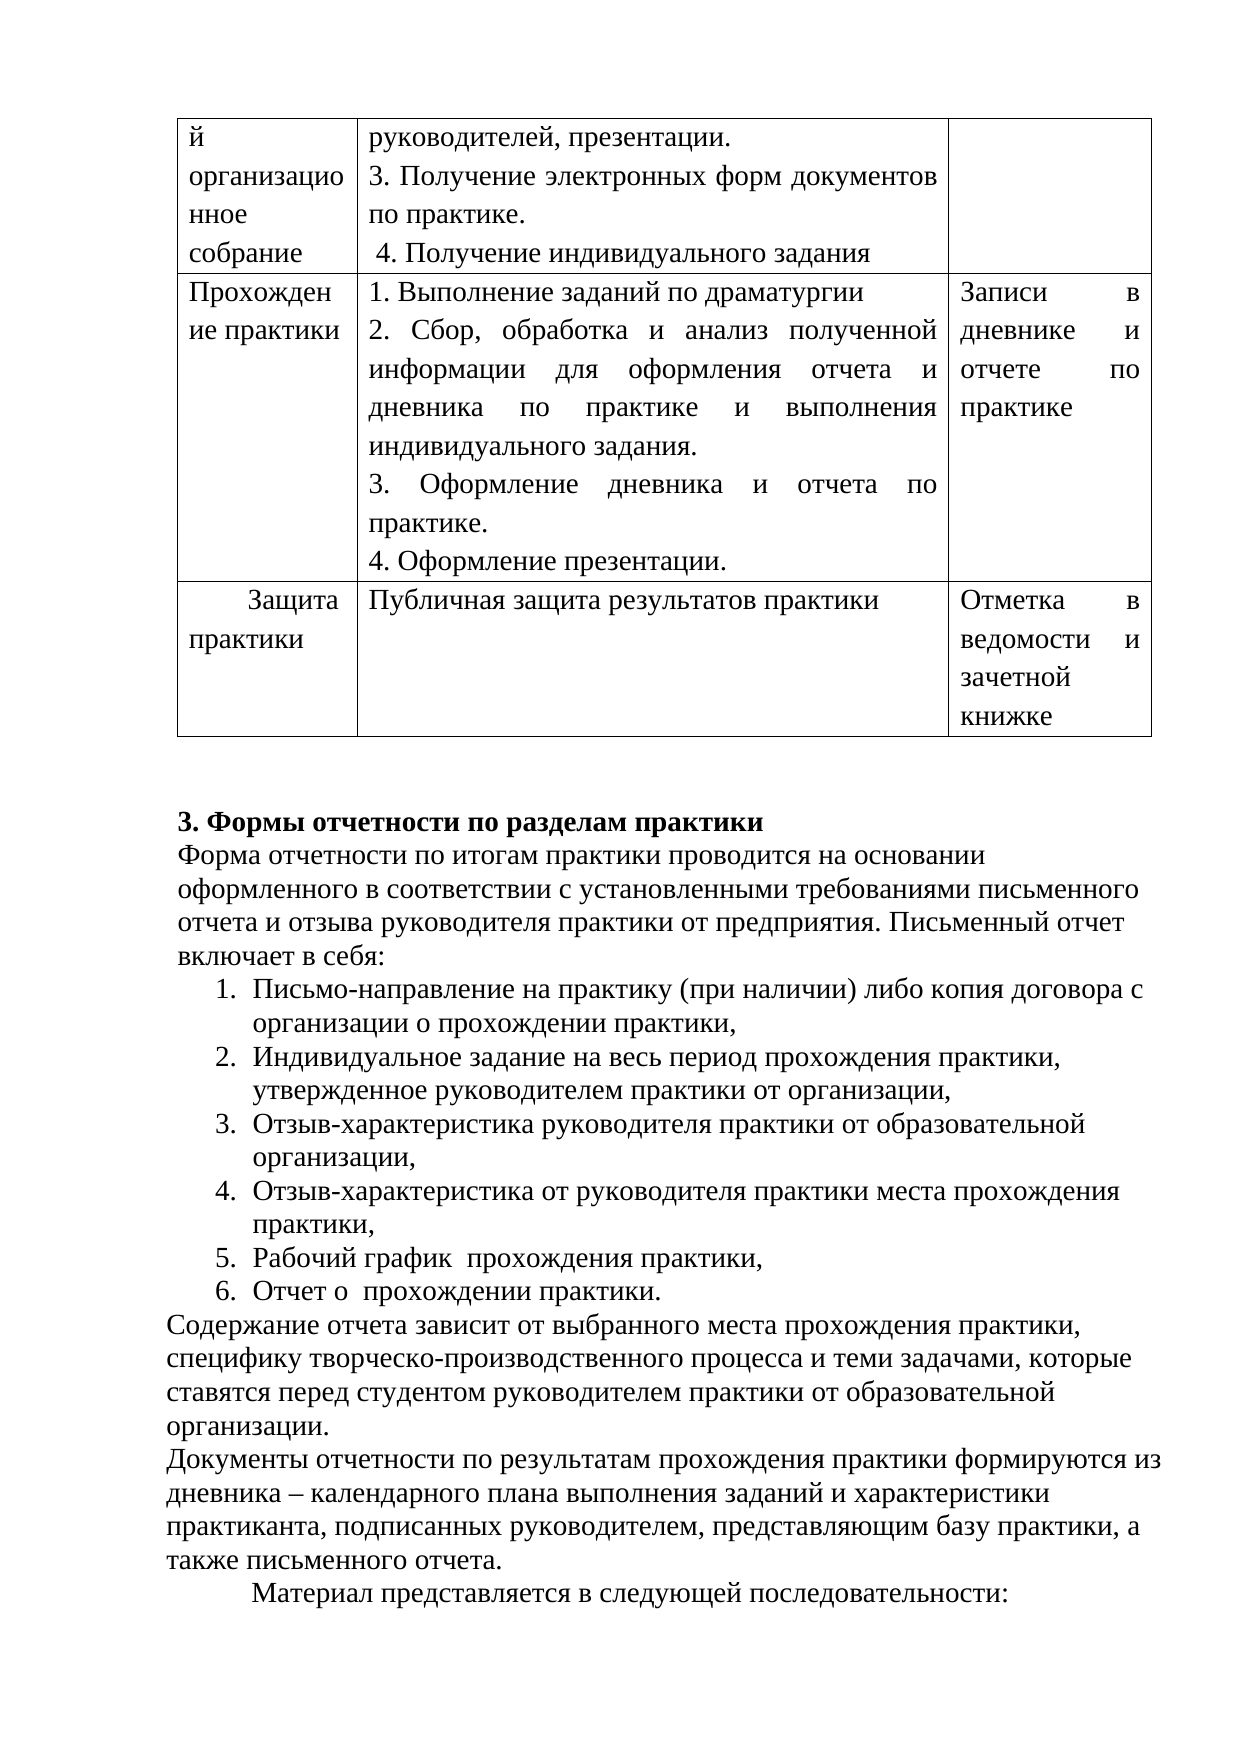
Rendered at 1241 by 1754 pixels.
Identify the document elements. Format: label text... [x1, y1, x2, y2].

text Материал представляется в следующей последовательности: [177, 1575, 1152, 1609]
table_cell Защита практики [178, 582, 357, 736]
table_cell Прохождение практики [178, 274, 357, 581]
list Индивидуальное задание на весь период прохождения практики, утвержденное руководителем практики от организации, [215, 1039, 1152, 1106]
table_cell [178, 119, 357, 273]
table_cell Записи в дневнике и отчете по практике [949, 274, 1151, 581]
text Форма отчетности по итогам практики проводится на основании оформленного в соответствии с установленными требованиями письменного отчета и отзыва руководителя практики от предприятия. Письменный отчет включает в себя: [177, 837, 1152, 972]
list Отзыв-характеристика от руководителя практики места прохождения практики, [215, 1173, 1152, 1240]
table_cell 1. Выполнение заданий по драматургии 2. Сбор, обработка и анализ полученной информации для оформления отчета и дневника по практике и выполнения индивидуального задания. 3. Оформление дневника и отчета по практике. 4. Оформление презентации. [358, 274, 948, 581]
text Документы отчетности по результатам прохождения практики формируются из дневника – календарного плана выполнения заданий и характеристики практиканта, подписанных руководителем, представляющим базу практики, а также письменного отчета. [166, 1441, 1168, 1575]
text 3. Формы отчетности по разделам практики [177, 804, 1152, 837]
list Отзыв-характеристика руководителя практики от образовательной организации, [215, 1106, 1152, 1173]
table_cell Отметка в ведомости и зачетной книжке [949, 582, 1151, 736]
list Рабочий график прохождения практики, [215, 1240, 1152, 1273]
list Письмо-направление на практику (при наличии) либо копия договора с организации о прохождении практики, [215, 972, 1152, 1039]
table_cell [949, 119, 1151, 273]
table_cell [358, 119, 948, 273]
table_cell Публичная защита результатов практики [358, 582, 948, 736]
text Содержание отчета зависит от выбранного места прохождения практики, специфику творческо-производственного процесса и теми задачами, которые ставятся перед студентом руководителем практики от образовательной организации. [166, 1307, 1168, 1441]
list Отчет о прохождении практики. [215, 1273, 1152, 1307]
